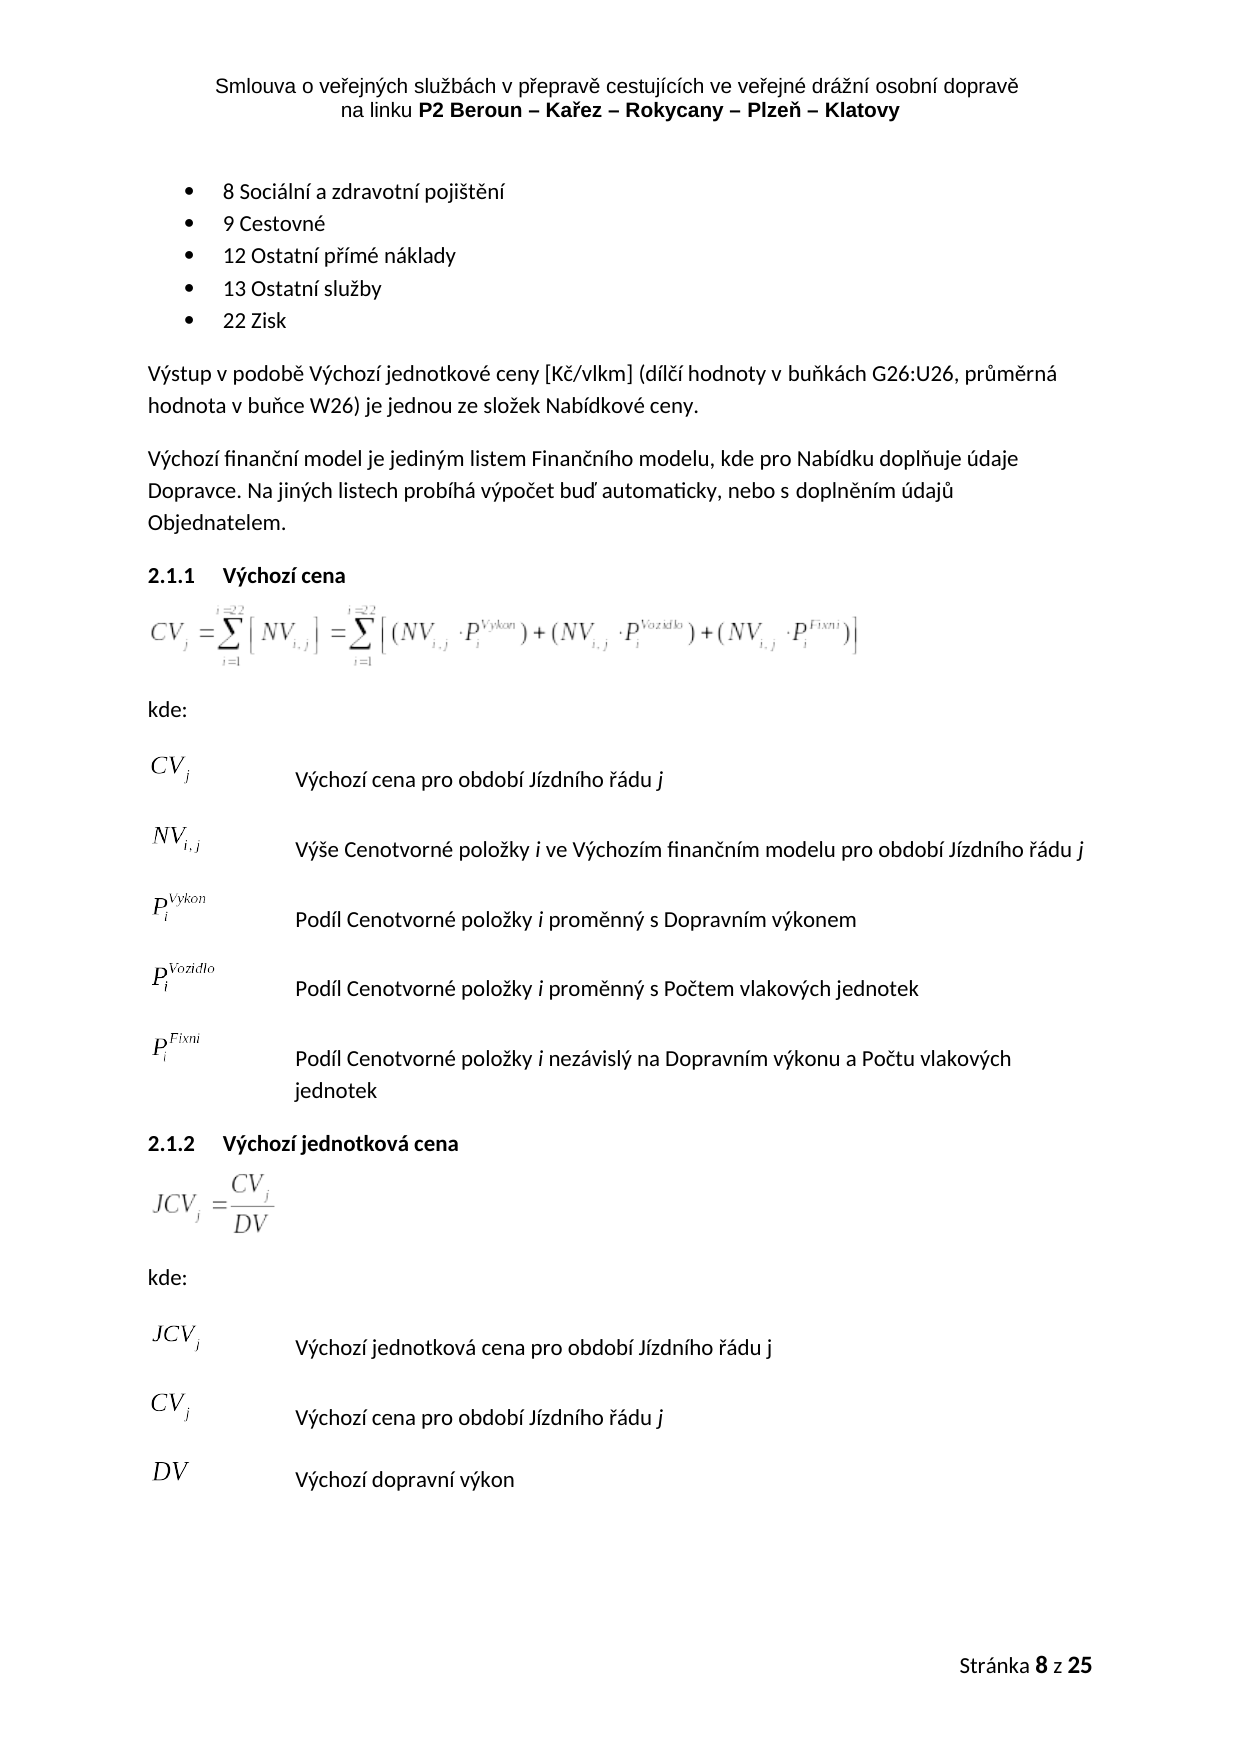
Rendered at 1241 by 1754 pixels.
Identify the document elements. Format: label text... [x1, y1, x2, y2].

text Výchozí cena pro období Jízdního řádu j [148, 748, 1092, 793]
subtitle Výchozí jednotková cena [148, 1129, 1092, 1157]
list 8 Sociální a zdravotní pojištění [185, 177, 1092, 205]
text kde: [148, 695, 1092, 723]
text Podíl Cenotvorné položky i proměnný s Dopravním výkonem [148, 888, 1092, 933]
text Výše Cenotvorné položky i ve Výchozím finančním modelu pro období Jízdního řádu j [148, 818, 1092, 863]
text Výchozí dopravní výkon [148, 1456, 1092, 1493]
list 9 Cestovné [185, 209, 1092, 237]
text Výchozí jednotková cena pro období Jízdního řádu j [148, 1316, 1092, 1361]
list 13 Ostatní služby [185, 274, 1092, 302]
text Podíl Cenotvorné položky i nezávislý na Dopravním výkonu a Počtu vlakových jednotek [148, 1027, 1092, 1104]
text Výstup v podobě Výchozí jednotkové ceny [Kč/vlkm] (dílčí hodnoty v buňkách G26:U26, průměrná hodnota v buňce W26) je jednou ze složek Nabídkové ceny. [148, 359, 1092, 419]
text Výchozí finanční model je jediným listem Finančního modelu, kde pro Nabídku doplňuje údaje Dopravce. Na jiných listech probíhá výpočet buď automaticky, nebo s doplněním údajů Objednatelem. [148, 444, 1092, 537]
list 22 Zisk [185, 306, 1092, 334]
text Podíl Cenotvorné položky i proměnný s Počtem vlakových jednotek [148, 958, 1092, 1002]
text kde: [148, 1263, 1092, 1291]
list 12 Ostatní přímé náklady [185, 242, 1092, 269]
text Výchozí cena pro období Jízdního řádu j [148, 1386, 1092, 1431]
subtitle Výchozí cena [148, 562, 1092, 589]
